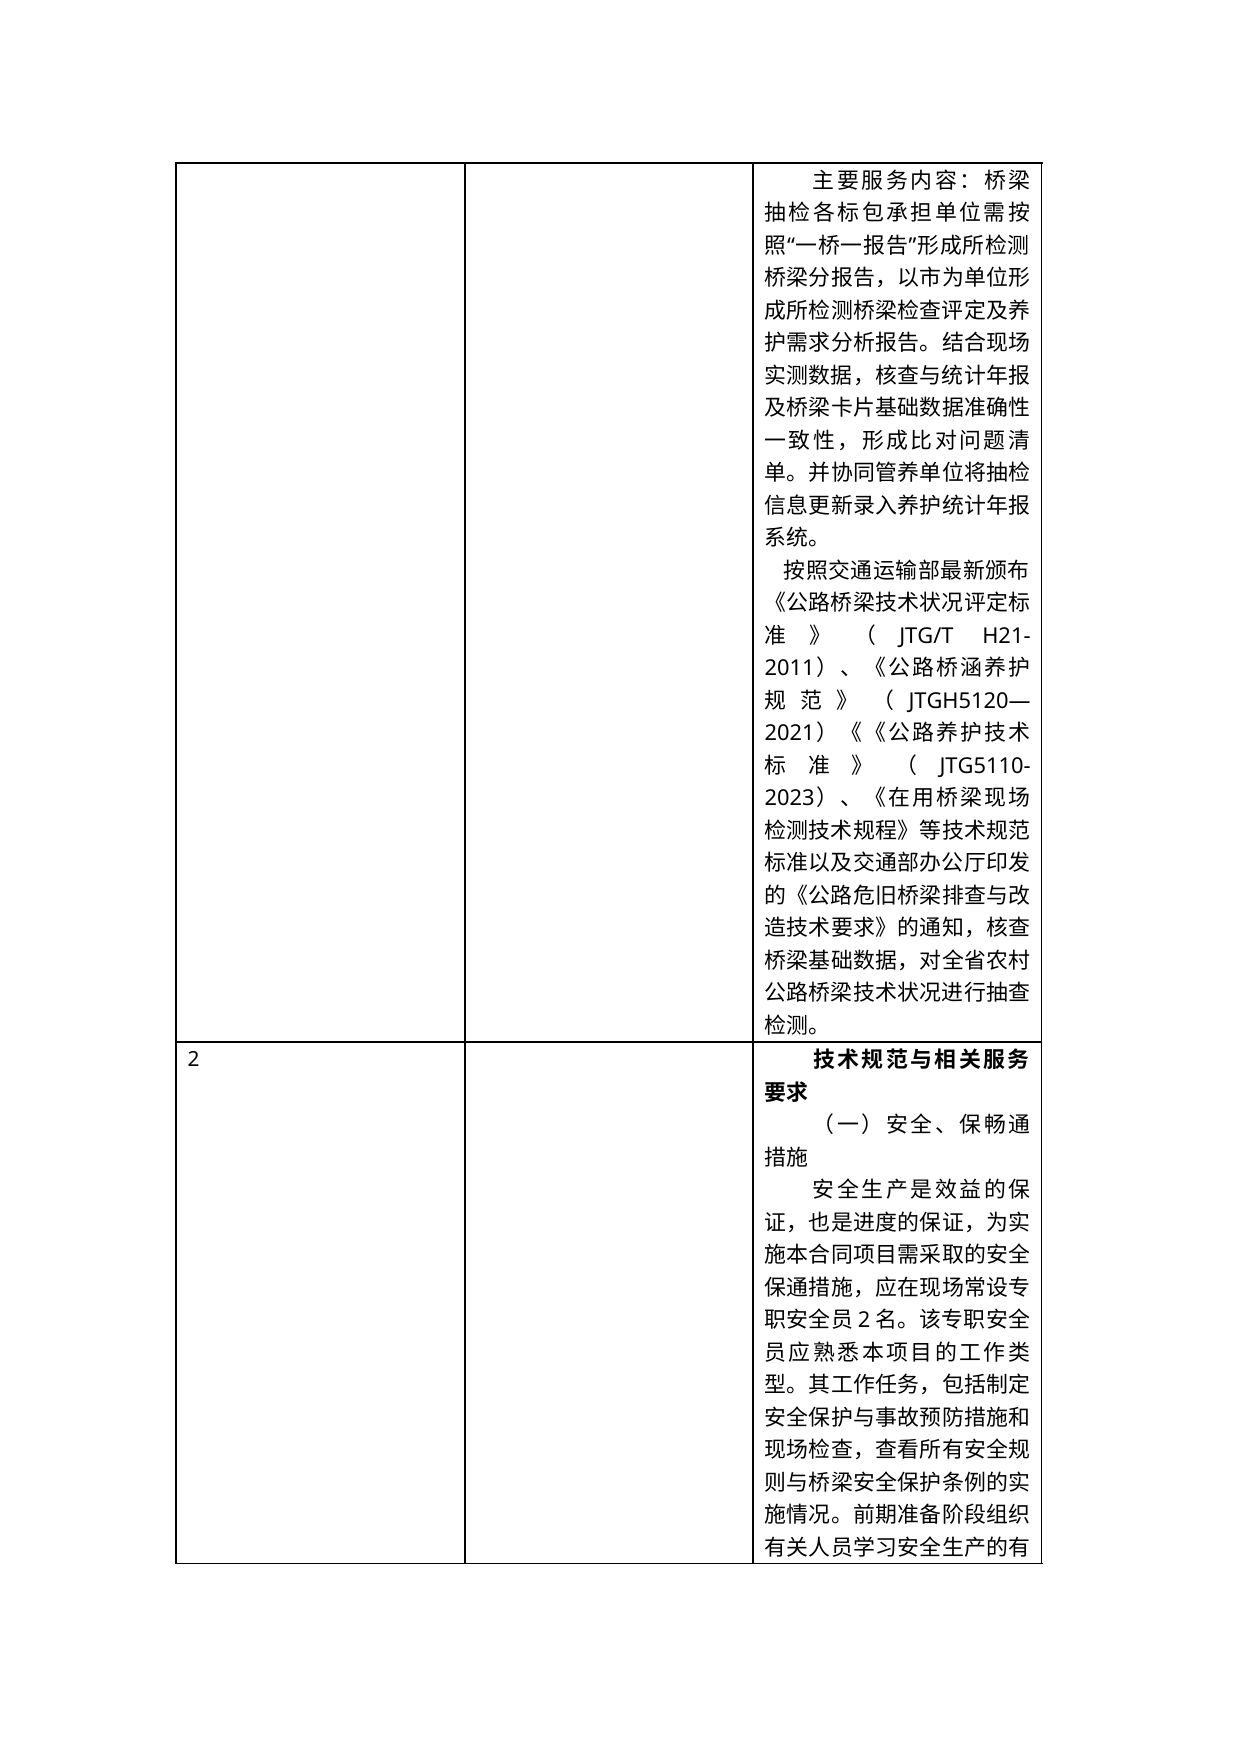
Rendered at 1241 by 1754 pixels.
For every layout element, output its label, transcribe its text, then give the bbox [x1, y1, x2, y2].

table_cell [754, 164, 1041, 1041]
table_cell [466, 164, 752, 1041]
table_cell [754, 1043, 1041, 1563]
table_cell 1 [177, 164, 464, 1041]
table_cell [466, 1043, 752, 1563]
table_cell 2 [177, 1043, 464, 1563]
